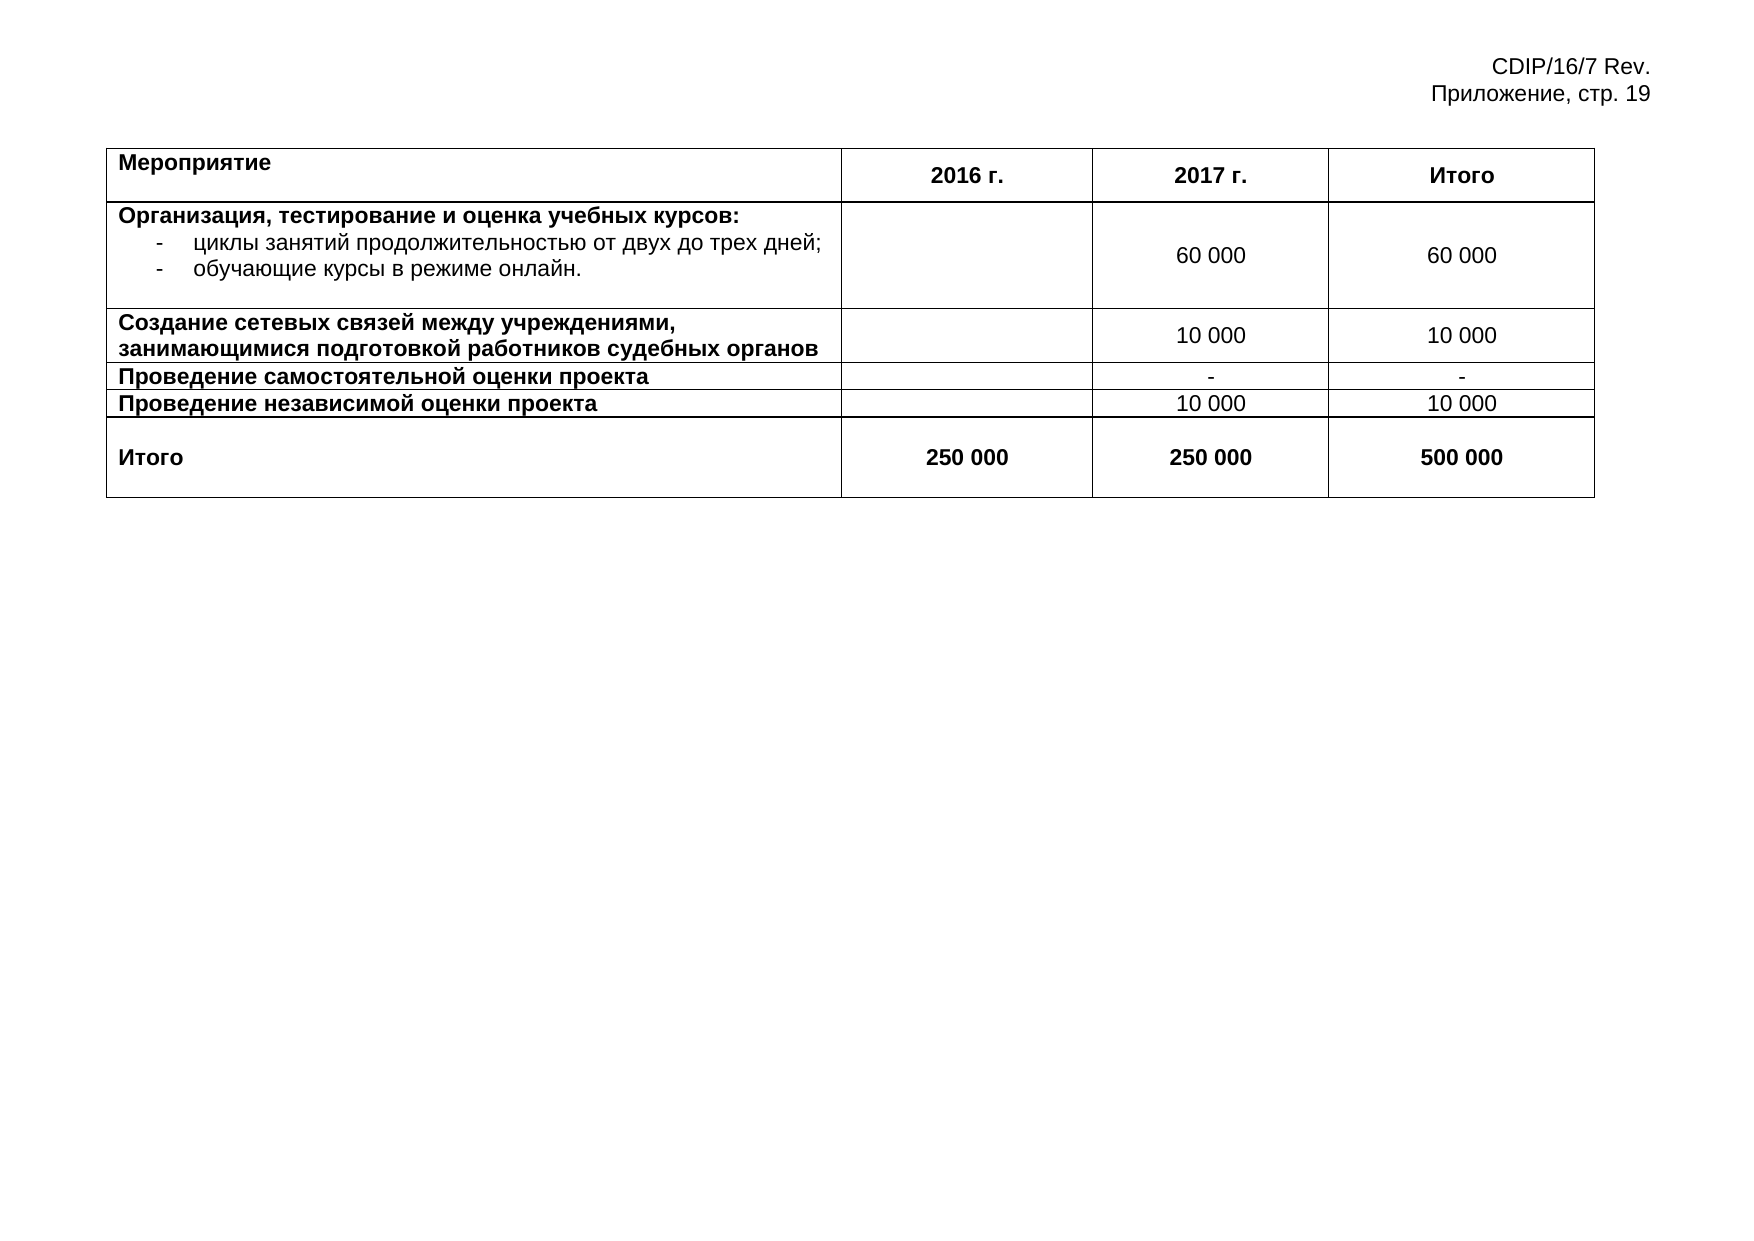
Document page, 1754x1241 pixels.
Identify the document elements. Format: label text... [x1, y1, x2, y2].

table_cell Проведение самостоятельной оценки проекта [107, 363, 841, 389]
table_header Мероприятие [107, 149, 841, 201]
table_header Итого [1329, 149, 1594, 201]
table_cell [842, 363, 1092, 389]
table_cell Создание сетевых связей между учреждениями, занимающимися подготовкой работников судебных органов [107, 309, 841, 362]
table_cell Организация, тестирование и оценка учебных курсов: циклы занятий продолжительностью от двух до трех дней; обучающие курсы в режиме онлайн. [107, 203, 841, 308]
table_cell 10 000 [1329, 309, 1594, 362]
table_cell 10 000 [1329, 390, 1594, 416]
table_cell 250 000 [842, 418, 1092, 497]
table_cell [842, 203, 1092, 308]
table_header 2016 г. [842, 149, 1092, 201]
table_cell [842, 309, 1092, 362]
table_cell - [1329, 363, 1594, 389]
table_cell - [1093, 363, 1328, 389]
table_cell 60 000 [1093, 203, 1328, 308]
table_cell 250 000 [1093, 418, 1328, 497]
table_header 2017 г. [1093, 149, 1328, 201]
table_cell 10 000 [1093, 309, 1328, 362]
table_cell [842, 390, 1092, 416]
table_cell 10 000 [1093, 390, 1328, 416]
table_cell Итого [107, 418, 841, 497]
table_cell 60 000 [1329, 203, 1594, 308]
table_cell Проведение независимой оценки проекта [107, 390, 841, 416]
table_cell 500 000 [1329, 418, 1594, 497]
